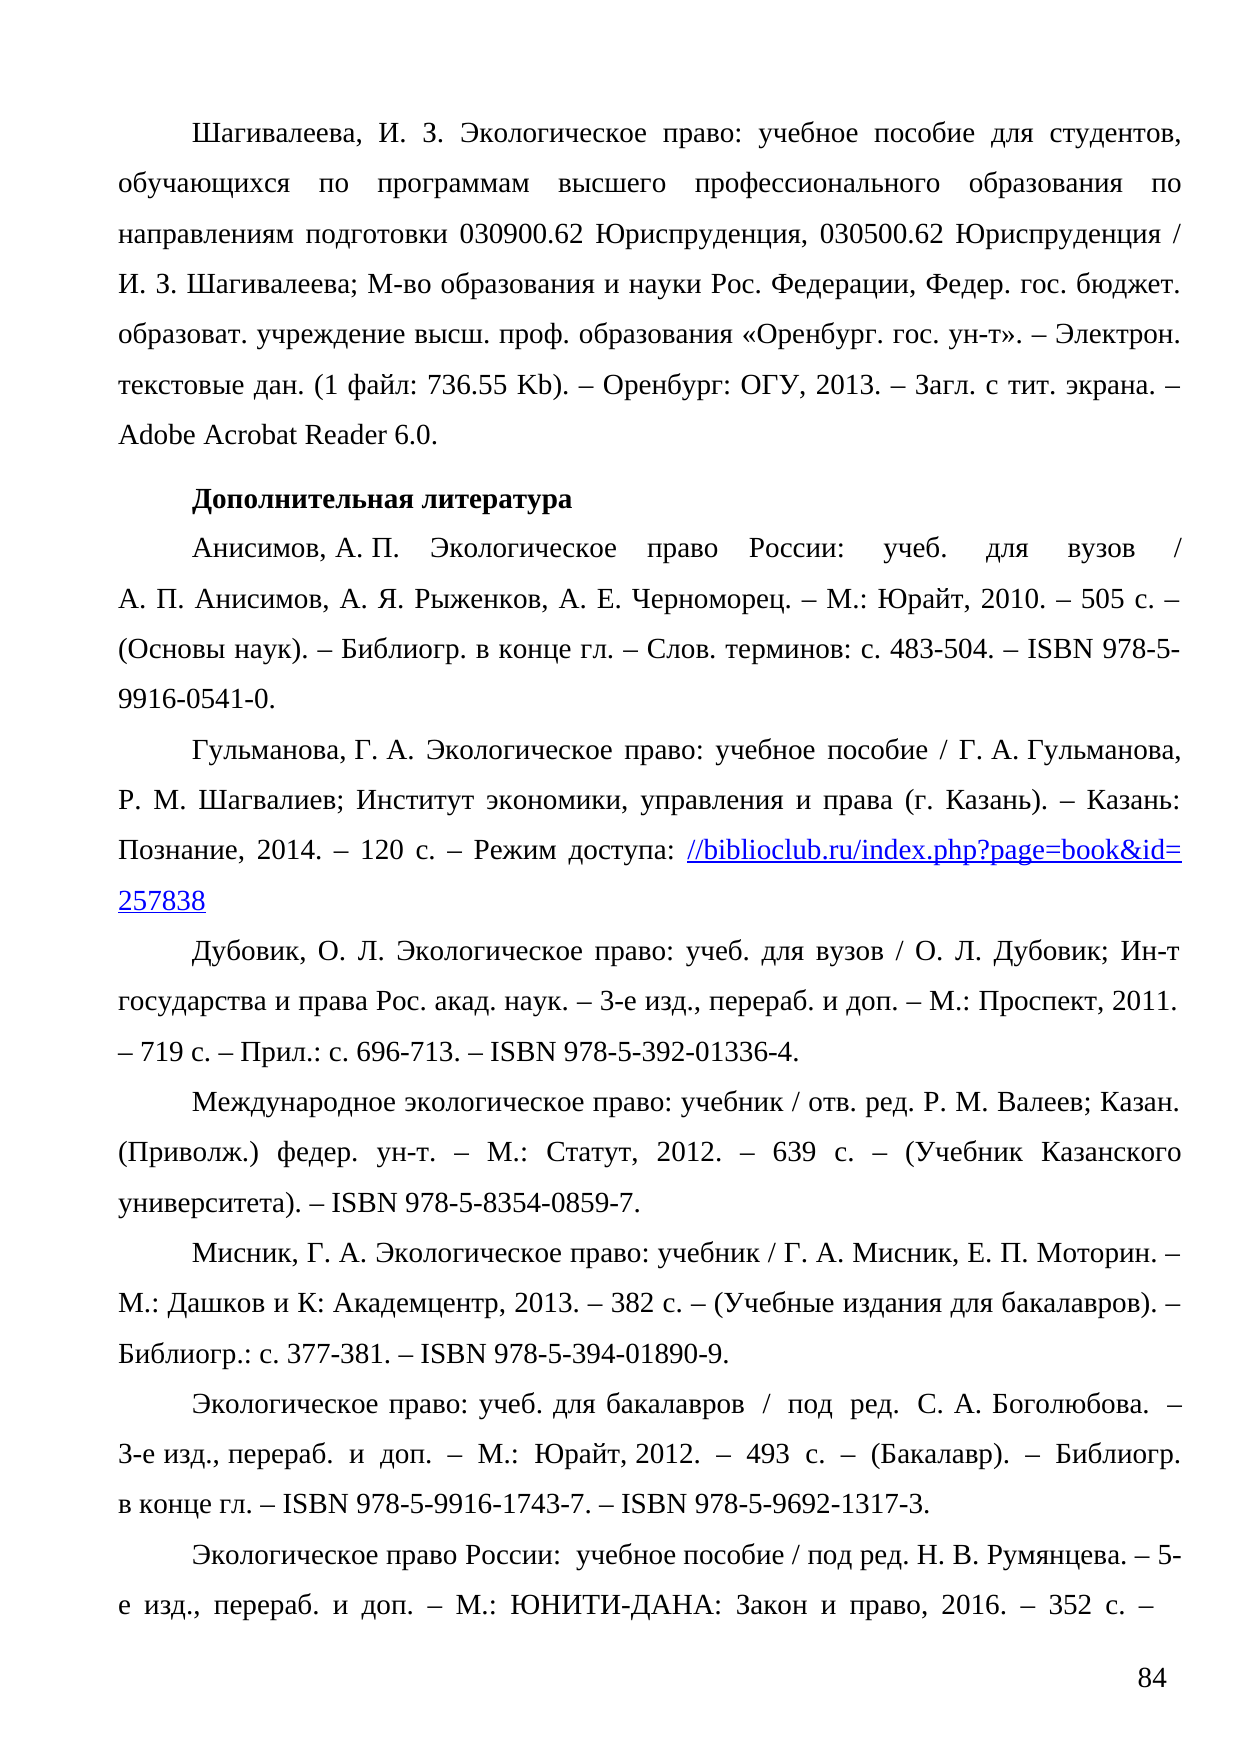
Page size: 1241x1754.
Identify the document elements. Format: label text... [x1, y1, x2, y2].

text Международное экологическое право: учебник / отв. ред. Р. М. Валеев; Казан. (Приволж.) федер. ун-т. – М.: Статут, 2012. – 639 с. – (Учебник Казанского университета). – ISBN 978-5-8354-0859-7. [118, 1084, 1181, 1218]
text Экологическое право России: учебное пособие / под ред. Н. В. Румянцева. – 5-е изд., перераб. и доп. – М.: ЮНИТИ-ДАНА: Закон и право, 2016. – 352 с. – [118, 1537, 1182, 1621]
text Экологическое право: учеб. для бакалавров / под ред. С. А. Боголюбова. – 3-е изд., перераб. и доп. – М.: Юрайт, 2012. – 493 с. – (Бакалавр). – Библиогр. в конце гл. – ISBN 978-5-9916-1743-7. – ISBN 978-5-9692-1317-3. [118, 1386, 1182, 1520]
text Шагивалеева, И. З. Экологическое право: учебное пособие для студентов, обучающихся по программам высшего профессионального образования по направлениям подготовки 030900.62 Юриспруденция, 030500.62 Юриспруденция / И. З. Шагивалеева; М-во образования и науки Рос. Федерации, Федер. гос. бюджет. образоват. учреждение высш. проф. образования «Оренбург. гос. ун-т». – Электрон. текстовые дан. (1 файл: 736.55 Kb). – Оренбург: ОГУ, 2013. – Загл. с тит. экрана. – Adobe Acrobat Reader 6.0. [118, 115, 1182, 451]
text Дубовик, О. Л. Экологическое право: учеб. для вузов / О. Л. Дубовик; Ин-т государства и права Рос. акад. наук. – 3-е изд., перераб. и доп. – М.: Проспект, 2011. [118, 933, 1182, 1017]
subtitle Дополнительная литература [192, 481, 1198, 514]
text Гульманова, Г. А. Экологическое право: учебное пособие / Г. А. Гульманова, Р. М. Шагвалиев; Институт экономики, управления и права (г. Казань). – Казань: Познание, 2014. – 120 с. – Режим доступа: //biblioclub.ru/index.php?page=book&id= 257838 [118, 732, 1182, 916]
text Анисимов, А. П. Экологическое право России: учеб. для вузов / А. П. Анисимов, А. Я. Рыженков, А. Е. Черноморец. – М.: Юрайт, 2010. – 505 с. – (Основы наук). – Библиогр. в конце гл. – Слов. терминов: с. 483-504. – ISBN 978-5- 9916-0541-0. [118, 530, 1182, 715]
text Мисник, Г. А. Экологическое право: учебник / Г. А. Мисник, Е. П. Моторин. – М.: Дашков и К: Академцентр, 2013. – 382 с. – (Учебные издания для бакалавров). – Библиогр.: с. 377-381. – ISBN 978-5-394-01890-9. [118, 1235, 1182, 1369]
text – 719 с. – Прил.: с. 696-713. – ISBN 978-5-392-01336-4. [118, 1034, 1198, 1067]
